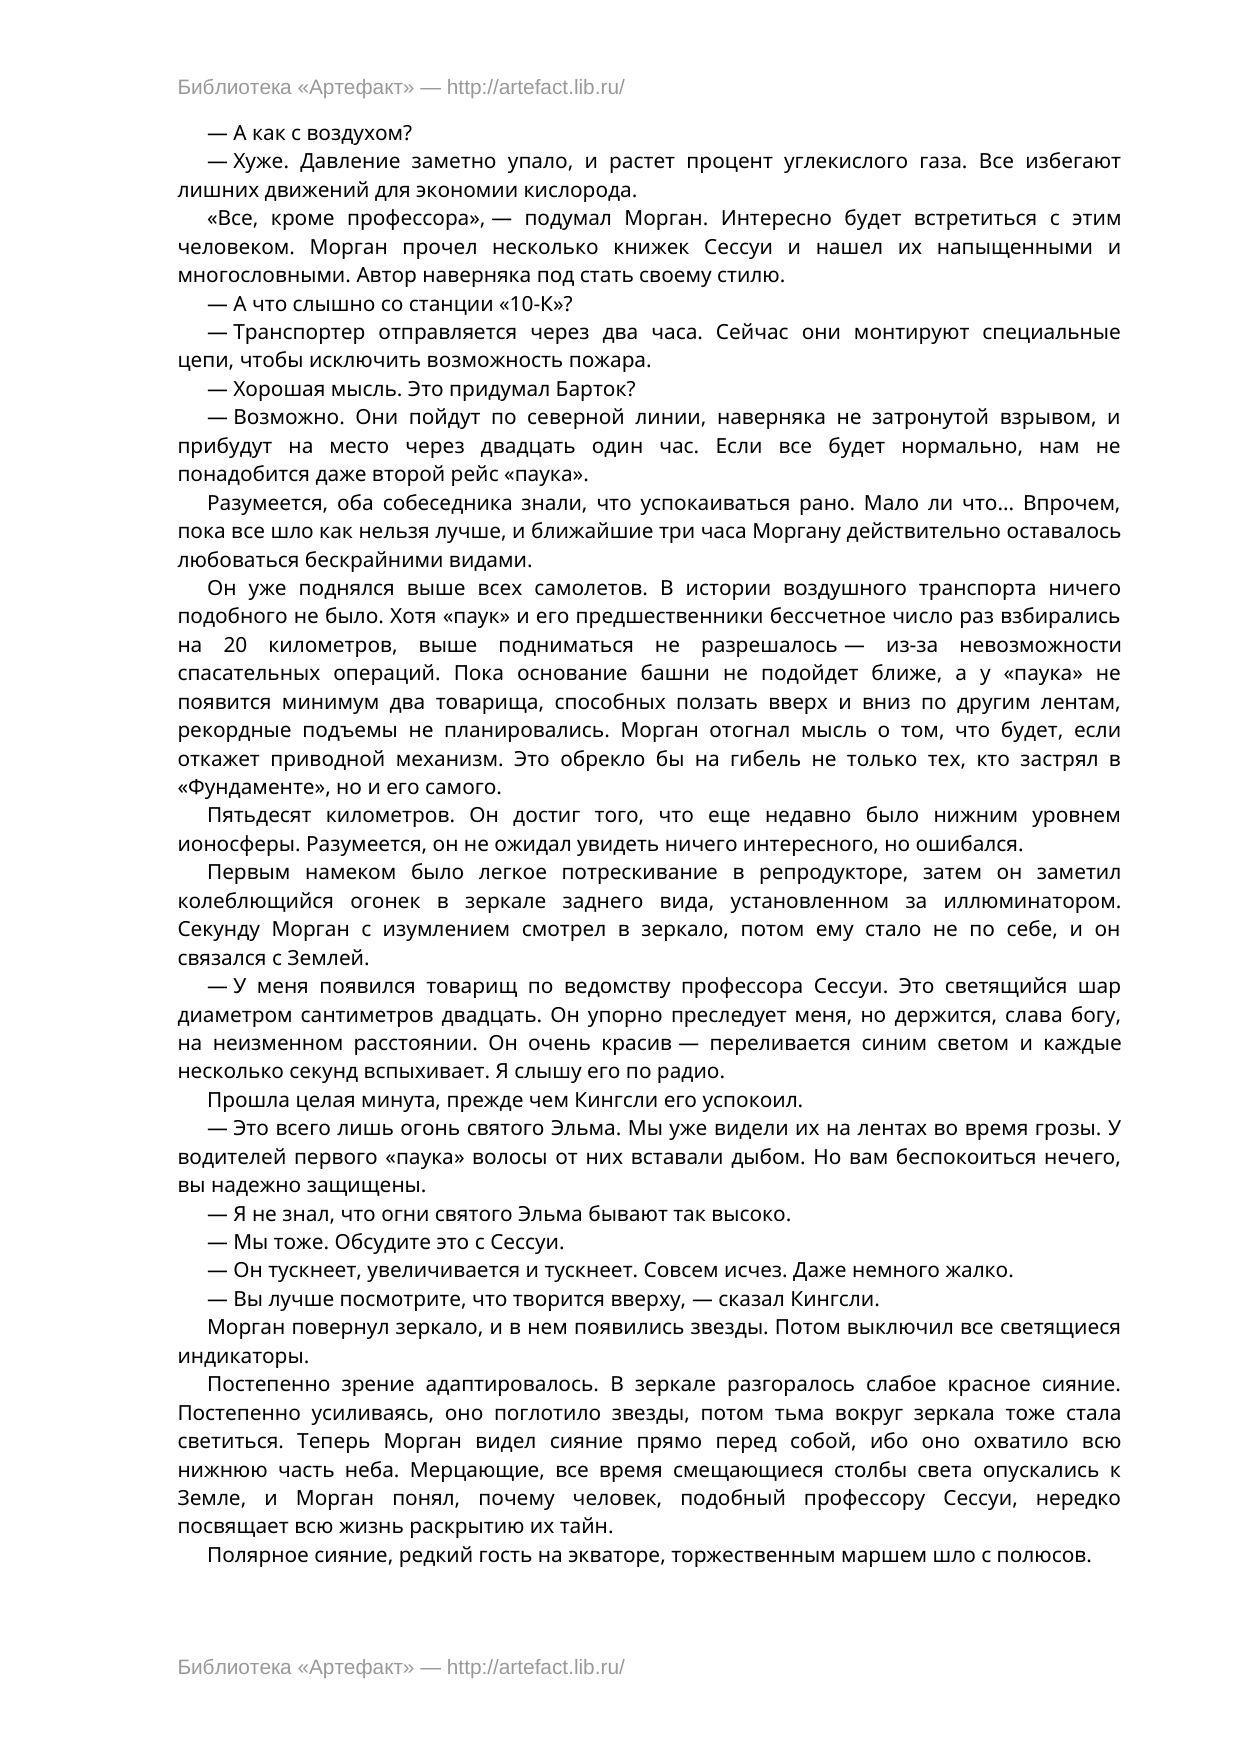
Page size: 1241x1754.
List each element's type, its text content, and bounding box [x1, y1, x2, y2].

text Пятьдесят километров. Он достиг того, что еще недавно было нижним уровнем ионосферы. Разумеется, он не ожидал увидеть ничего интересного, но ошибался. [177, 801, 1122, 857]
text Разумеется, оба собеседника знали, что успокаиваться рано. Мало ли что... Впрочем, пока все шло как нельзя лучше, и ближайшие три часа Моргану действительно оставалось любоваться бескрайними видами. [177, 488, 1122, 573]
text Морган повернул зеркало, и в нем появились звезды. Потом выключил все светящиеся индикаторы. [177, 1312, 1122, 1369]
text Постепенно зрение адаптировалось. В зеркале разгоралось слабое красное сияние. Постепенно усиливаясь, оно поглотило звезды, потом тьма вокруг зеркала тоже стала светиться. Теперь Морган видел сияние прямо перед собой, ибо оно охватило всю нижнюю часть неба. Мерцающие, все время смещающиеся столбы света опускались к Земле, и Морган понял, почему человек, подобный профессору Сессуи, нередко посвящает всю жизнь раскрытию их тайн. [177, 1369, 1122, 1540]
text — Это всего лишь огонь святого Эльма. Мы уже видели их на лентах во время грозы. У водителей первого «паука» волосы от них вставали дыбом. Но вам беспокоиться нечего, вы надежно защищены. [177, 1113, 1122, 1199]
text — Мы тоже. Обсудите это с Сессуи. [177, 1227, 1122, 1256]
text Полярное сияние, редкий гость на экваторе, торжественным маршем шло с полюсов. [177, 1540, 1122, 1568]
text — А как с воздухом? [177, 118, 1122, 147]
text — Транспортер отправляется через два часа. Сейчас они монтируют специальные цепи, чтобы исключить возможность пожара. [177, 317, 1122, 374]
text — Вы лучше посмотрите, что творится вверху, — сказал Кингсли. [177, 1284, 1122, 1312]
text — У меня появился товарищ по ведомству профессора Сессуи. Это светящийся шар диаметром сантиметров двадцать. Он упорно преследует меня, но держится, слава богу, на неизменном расстоянии. Он очень красив — переливается синим светом и каждые несколько секунд вспыхивает. Я слышу его по радио. [177, 971, 1122, 1085]
text — Возможно. Они пойдут по северной линии, наверняка не затронутой взрывом, и прибудут на место через двадцать один час. Если все будет нормально, нам не понадобится даже второй рейс «паука». [177, 402, 1122, 488]
text — Он тускнеет, увеличивается и тускнеет. Совсем исчез. Даже немного жалко. [177, 1256, 1122, 1284]
text — Я не знал, что огни святого Эльма бывают так высоко. [177, 1199, 1122, 1227]
text Он уже поднялся выше всех самолетов. В истории воздушного транспорта ничего подобного не было. Хотя «паук» и его предшественники бессчетное число раз взбирались на 20 километров, выше подниматься не разрешалось — из-за невозможности спасательных операций. Пока основание башни не подойдет ближе, а у «паука» не появится минимум два товарища, способных ползать вверх и вниз по другим лентам, рекордные подъемы не планировались. Морган отогнал мысль о том, что будет, если откажет приводной механизм. Это обрекло бы на гибель не только тех, кто застрял в «Фундаменте», но и его самого. [177, 573, 1122, 801]
text Прошла целая минута, прежде чем Кингсли его успокоил. [177, 1085, 1122, 1113]
text — Хуже. Давление заметно упало, и растет процент углекислого газа. Все избегают лишних движений для экономии кислорода. [177, 147, 1122, 203]
text Первым намеком было легкое потрескивание в репродукторе, затем он заметил колеблющийся огонек в зеркале заднего вида, установленном за иллюминатором. Секунду Морган с изумлением смотрел в зеркало, потом ему стало не по себе, и он связался с Землей. [177, 857, 1122, 971]
text — А что слышно со станции «10-К»? [177, 289, 1122, 317]
text — Хорошая мысль. Это придумал Барток? [177, 374, 1122, 402]
text «Все, кроме профессора», — подумал Морган. Интересно будет встретиться с этим человеком. Морган прочел несколько книжек Сессуи и нашел их напыщенными и многословными. Автор наверняка под стать своему стилю. [177, 203, 1122, 289]
